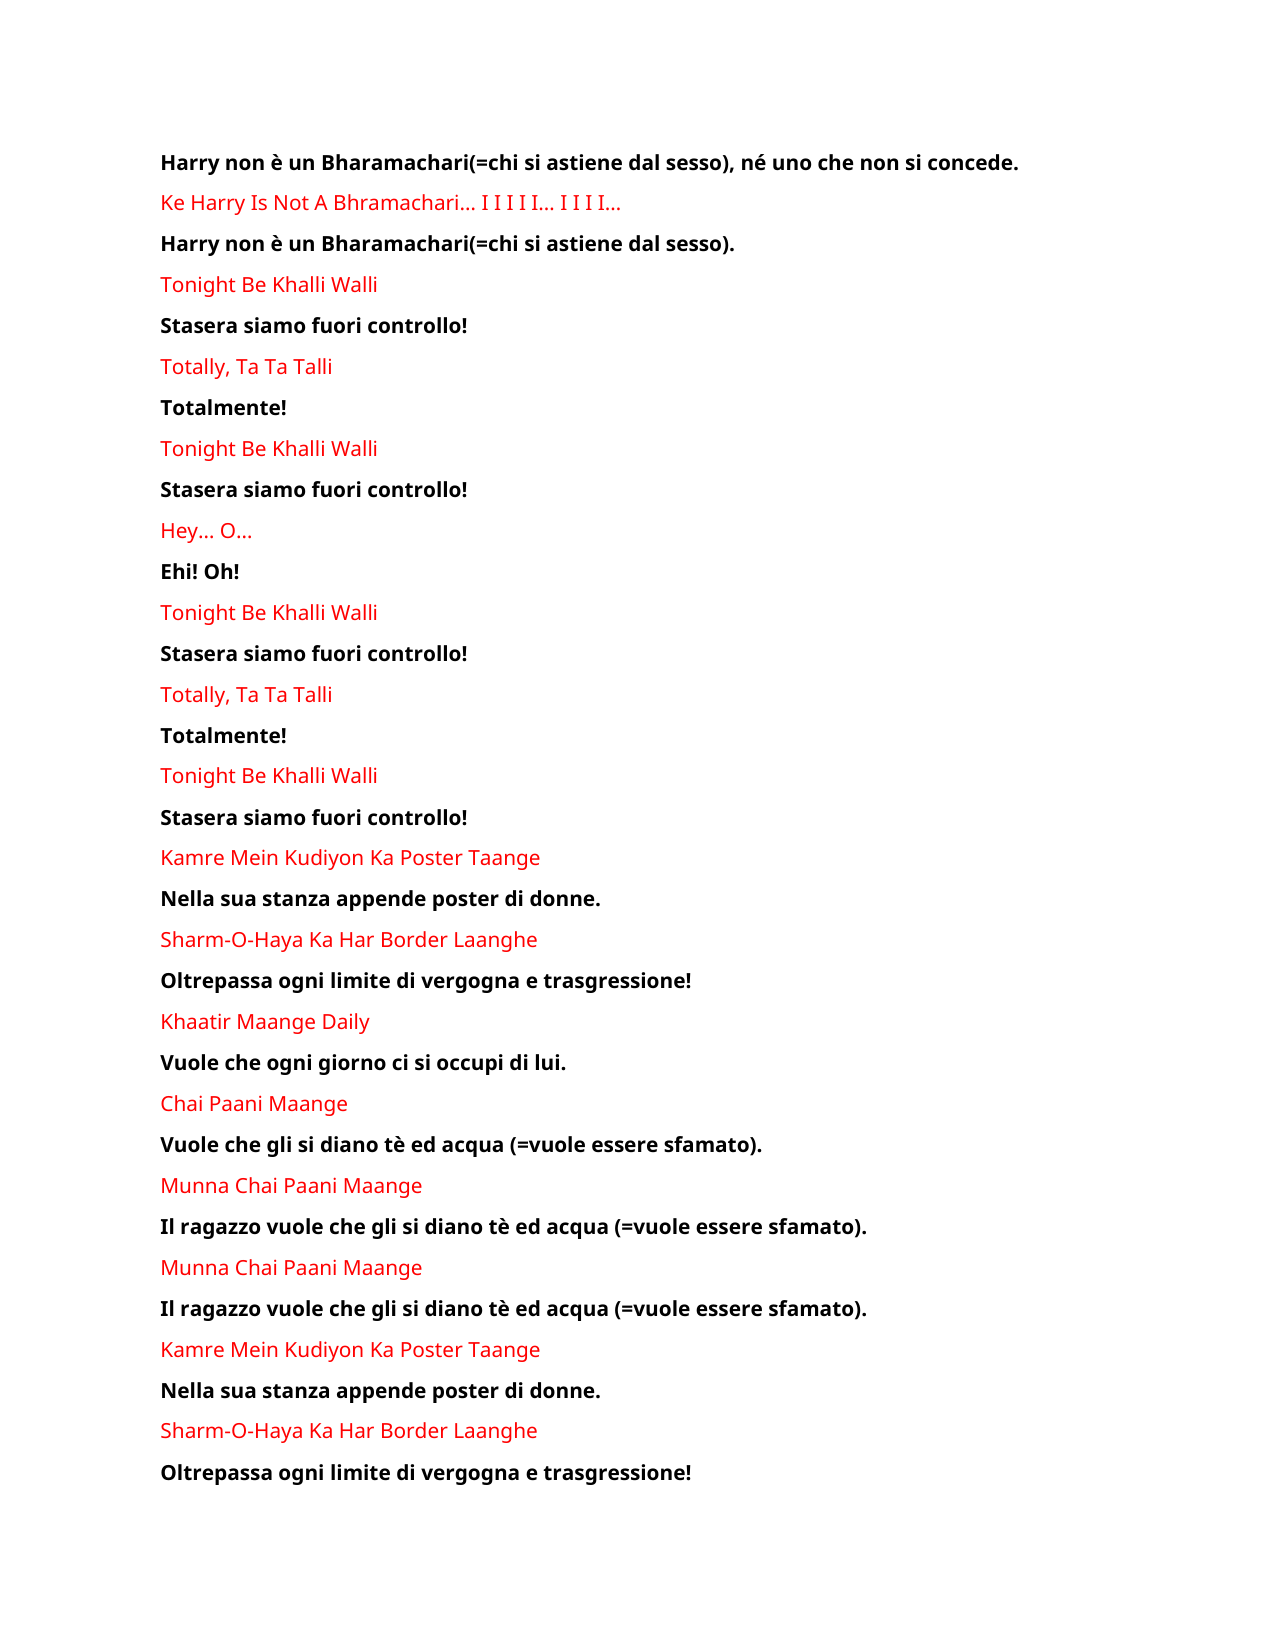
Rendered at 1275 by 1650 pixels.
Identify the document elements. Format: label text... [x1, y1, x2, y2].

text Hey… O… [160, 516, 1115, 544]
text Il ragazzo vuole che gli si diano tè ed acqua (=vuole essere sfamato). [160, 1212, 1115, 1240]
text Tonight Be Khalli Walli [160, 598, 1115, 626]
text Tonight Be Khalli Walli [160, 434, 1115, 463]
text Il ragazzo vuole che gli si diano tè ed acqua (=vuole essere sfamato). [160, 1294, 1115, 1322]
text Tonight Be Khalli Walli [160, 762, 1115, 790]
text Sharm-O-Haya Ka Har Border Laanghe [160, 1417, 1115, 1445]
text Ke Harry Is Not A Bhramachari… I I I I I… I I I I… [160, 188, 1115, 217]
text Khaatir Maange Daily [160, 1007, 1115, 1036]
text Stasera siamo fuori controllo! [160, 311, 1115, 340]
text Stasera siamo fuori controllo! [160, 475, 1115, 503]
text Totalmente! [160, 393, 1115, 422]
text Oltrepassa ogni limite di vergogna e trasgressione! [160, 1458, 1115, 1486]
text Nella sua stanza appende poster di donne. [160, 884, 1115, 913]
text Kamre Mein Kudiyon Ka Poster Taange [160, 843, 1115, 872]
text Harry non è un Bharamachari(=chi si astiene dal sesso). [160, 229, 1115, 258]
text Munna Chai Paani Maange [160, 1253, 1115, 1281]
text Vuole che ogni giorno ci si occupi di lui. [160, 1048, 1115, 1077]
text Totalmente! [160, 721, 1115, 749]
text Ehi! Oh! [160, 557, 1115, 585]
text Totally, Ta Ta Talli [160, 352, 1115, 381]
text Stasera siamo fuori controllo! [160, 639, 1115, 667]
text Chai Paani Maange [160, 1089, 1115, 1118]
text Munna Chai Paani Maange [160, 1171, 1115, 1199]
text Totally, Ta Ta Talli [160, 680, 1115, 708]
text Stasera siamo fuori controllo! [160, 803, 1115, 831]
text Sharm-O-Haya Ka Har Border Laanghe [160, 925, 1115, 954]
text Vuole che gli si diano tè ed acqua (=vuole essere sfamato). [160, 1130, 1115, 1158]
text Harry non è un Bharamachari(=chi si astiene dal sesso), né uno che non si concede. [160, 148, 1115, 176]
text Tonight Be Khalli Walli [160, 270, 1115, 299]
text Oltrepassa ogni limite di vergogna e trasgressione! [160, 966, 1115, 995]
text Kamre Mein Kudiyon Ka Poster Taange [160, 1335, 1115, 1363]
text Nella sua stanza appende poster di donne. [160, 1376, 1115, 1404]
